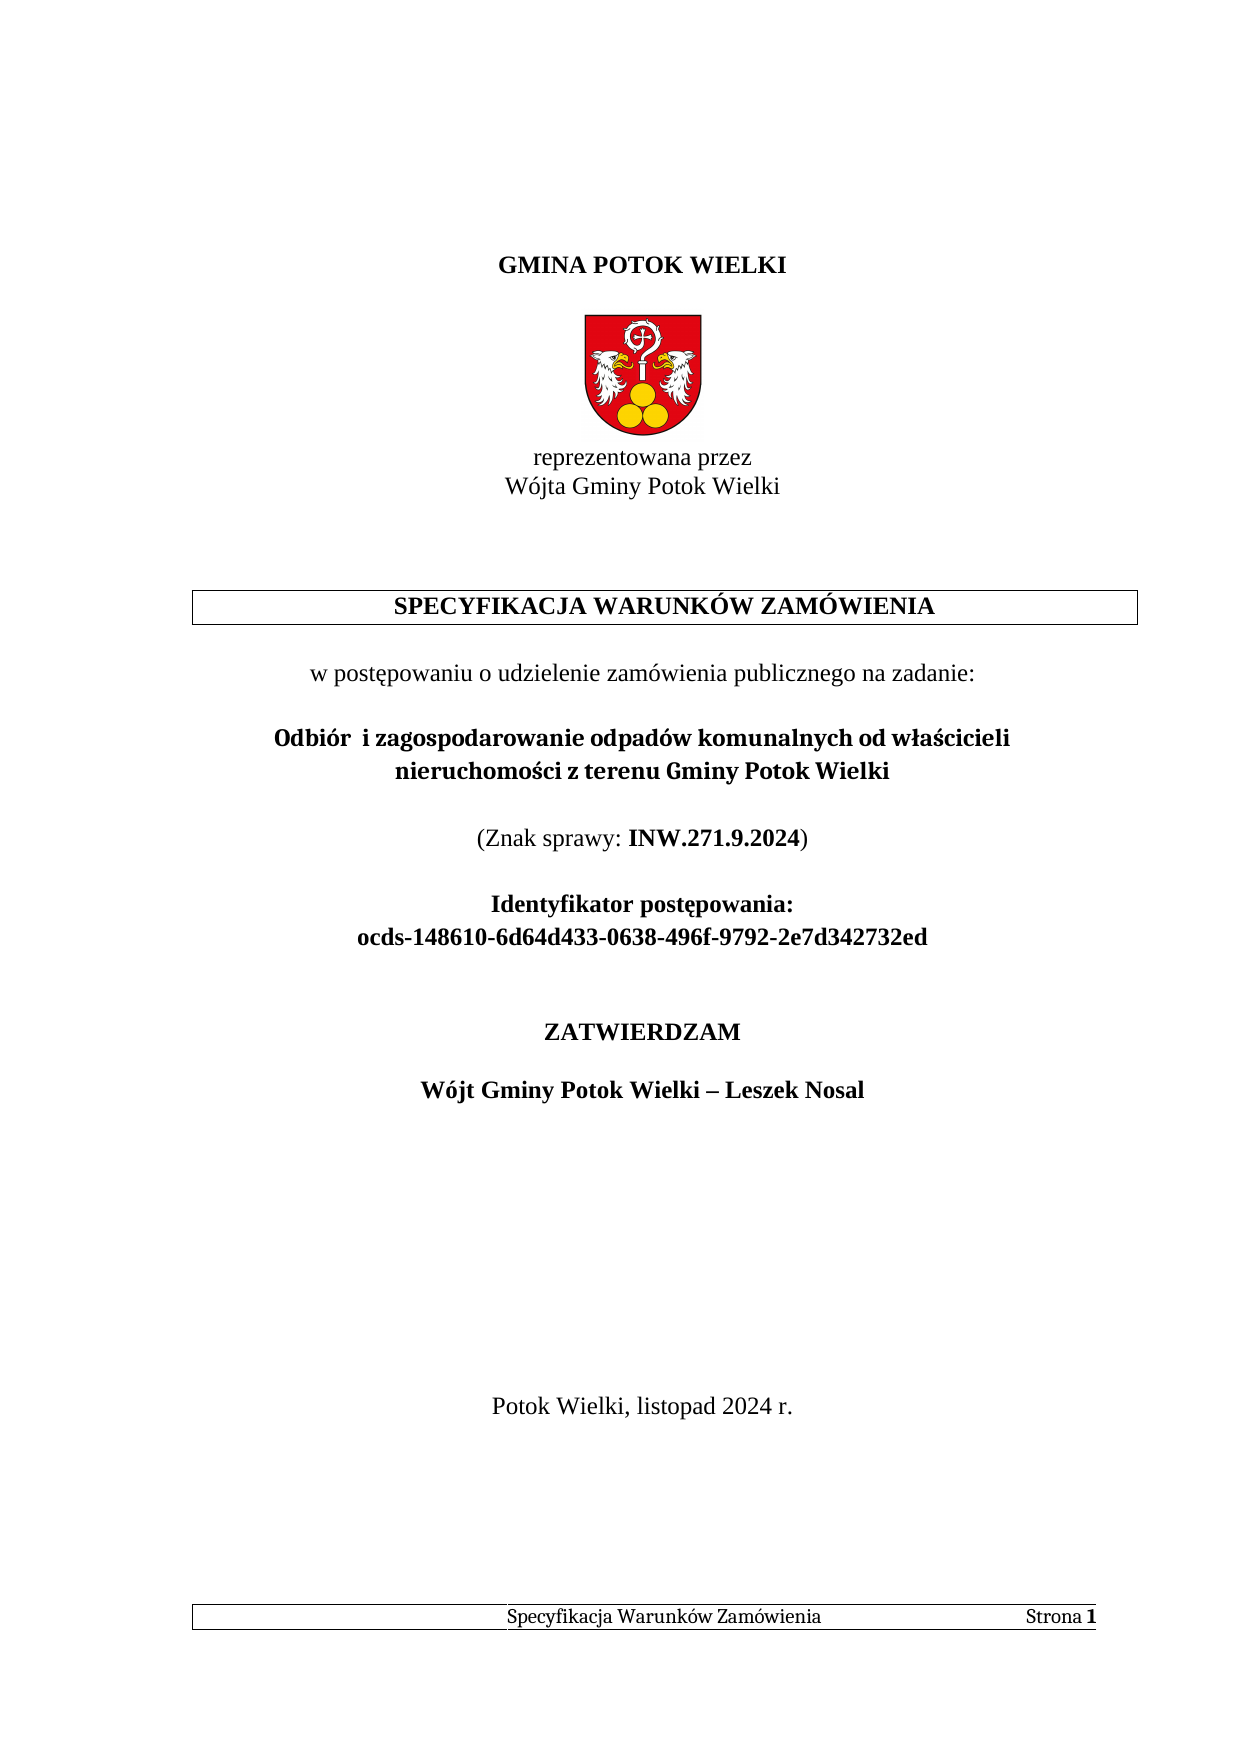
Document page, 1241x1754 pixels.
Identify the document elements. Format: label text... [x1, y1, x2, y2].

text reprezentowana przez [192, 442, 1093, 471]
table_header GMINA POTOK WIELKI [192, 251, 1093, 308]
table_header SPECYFIKACJA WARUNKÓW ZAMÓWIENIA [193, 591, 1137, 624]
text Identyfikator postępowania: [192, 889, 1093, 918]
text Wójt Gminy Potok Wielki – Leszek Nosal [192, 1075, 1093, 1103]
text (Znak sprawy: INW.271.9.2024) [192, 823, 1093, 852]
text Potok Wielki, listopad 2024 r. [192, 1391, 1093, 1420]
picture [580, 308, 704, 442]
text Odbiór i zagospodarowanie odpadów komunalnych od właścicieli nieruchomości z terenu Gminy Potok Wielki [192, 724, 1093, 786]
text ZATWIERDZAM [192, 1017, 1093, 1046]
text w postępowaniu o udzielenie zamówienia publicznego na zadanie: [192, 658, 1093, 687]
text ocds-148610-6d64d433-0638-496f-9792-2e7d342732ed [192, 922, 1093, 951]
text Wójta Gminy Potok Wielki [192, 471, 1093, 499]
